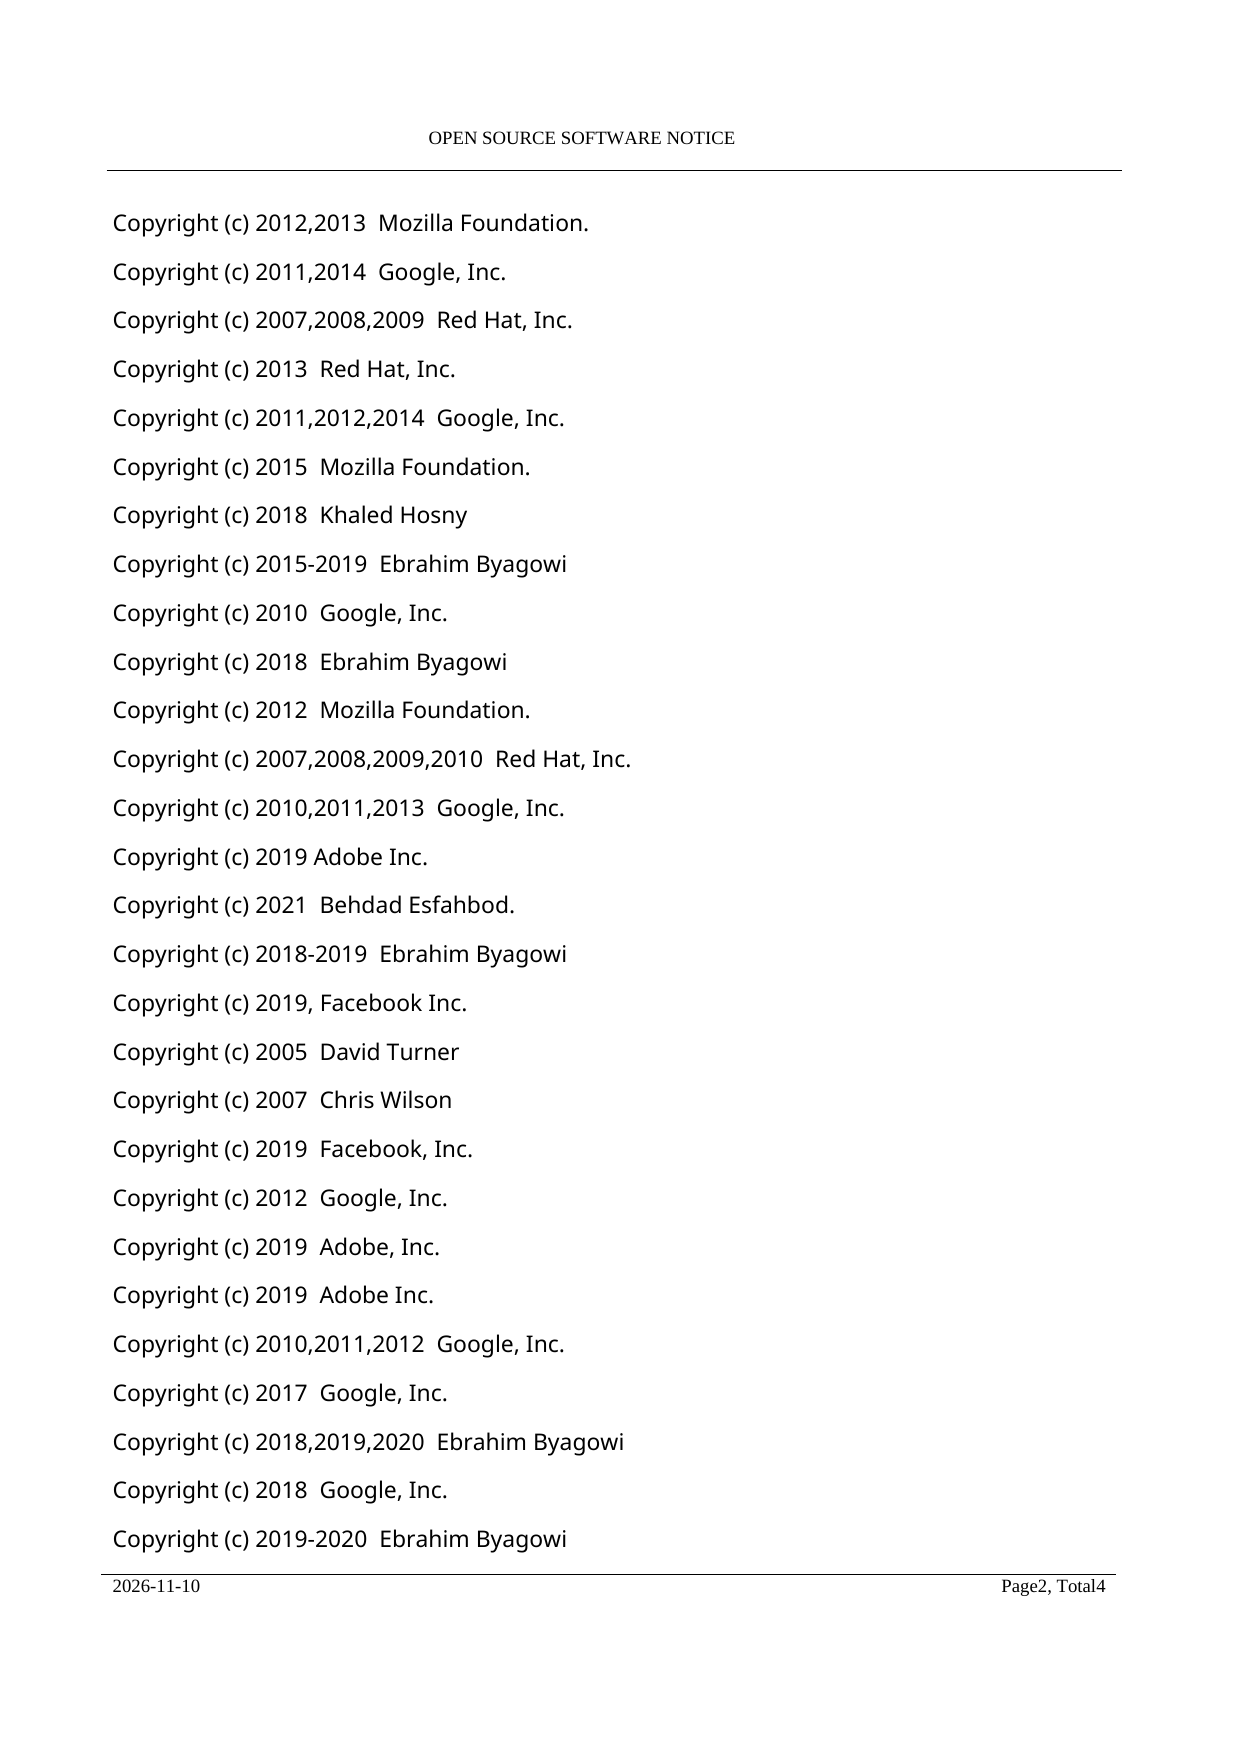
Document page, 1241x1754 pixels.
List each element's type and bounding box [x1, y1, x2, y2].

text [112, 206, 1128, 1555]
